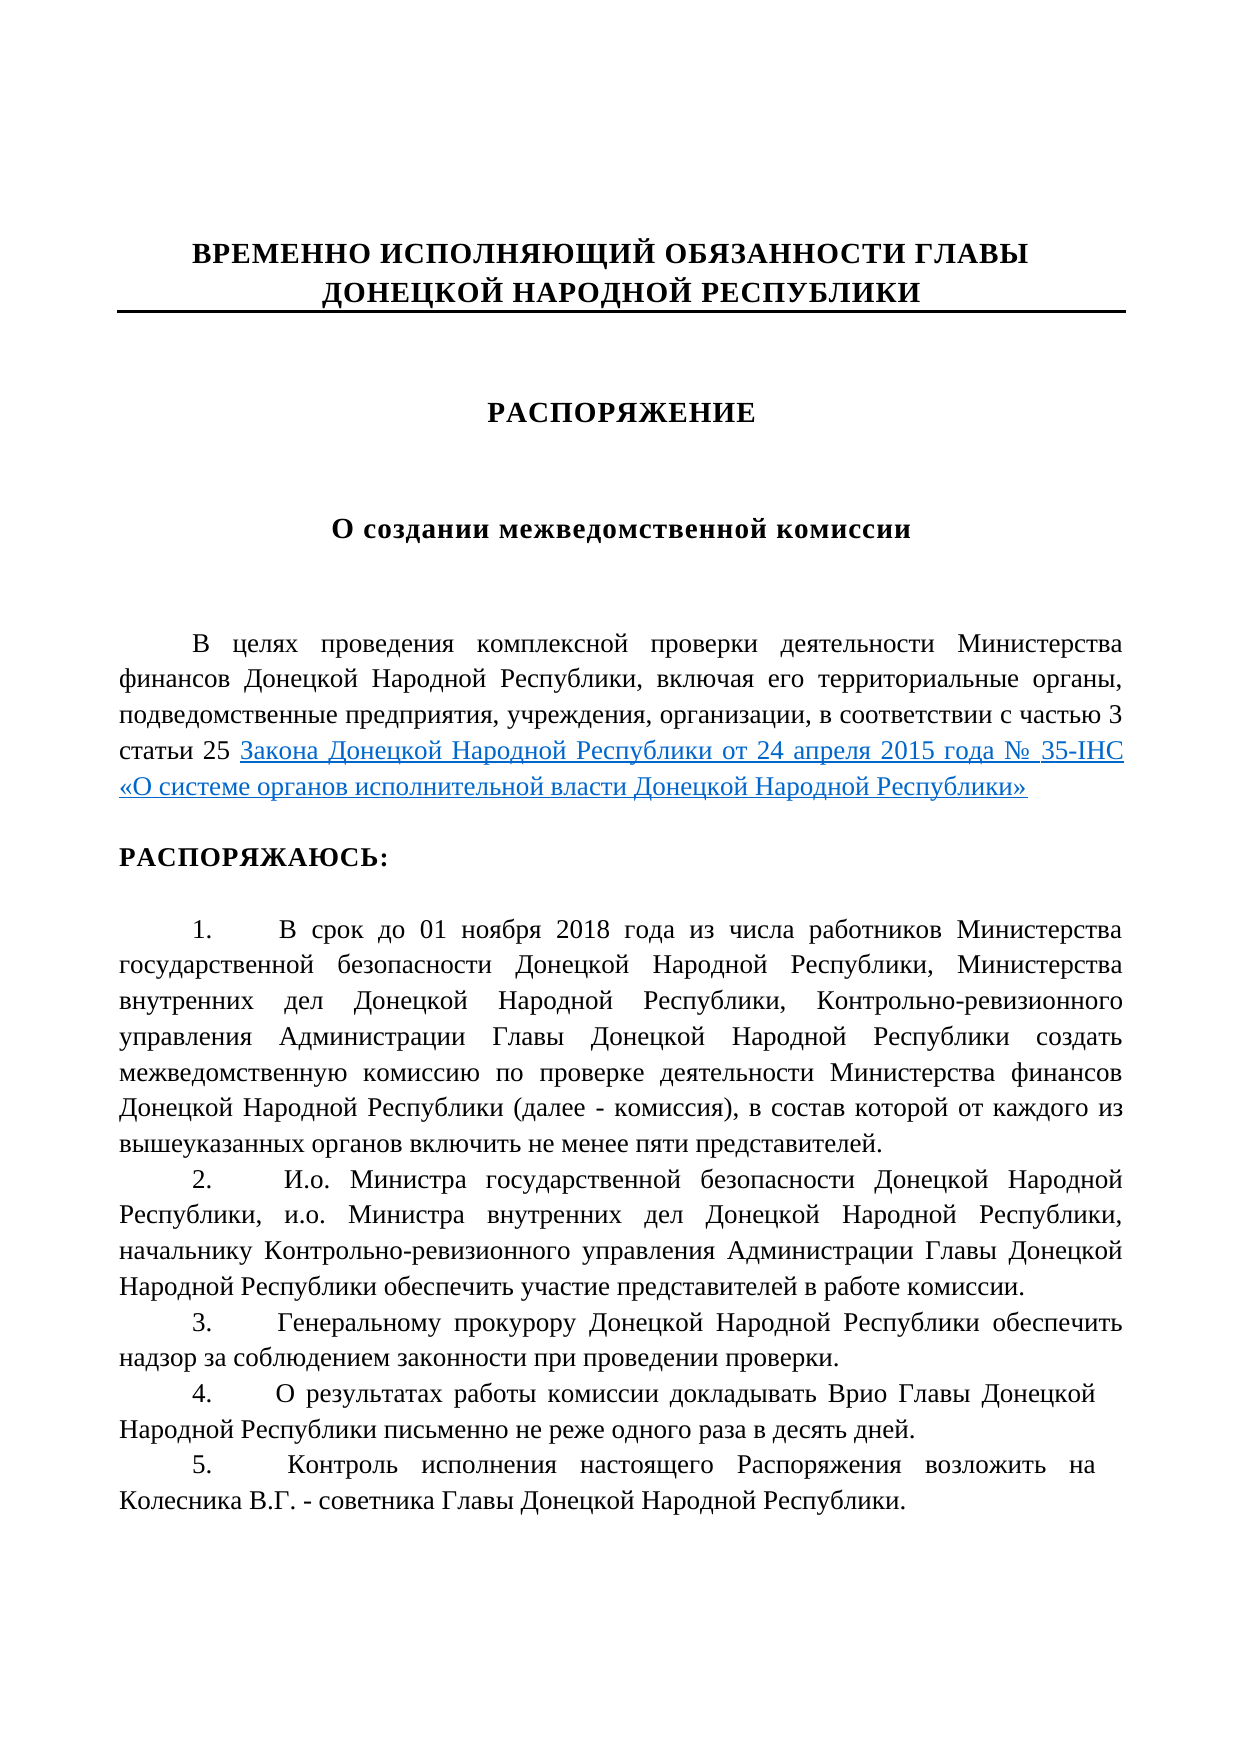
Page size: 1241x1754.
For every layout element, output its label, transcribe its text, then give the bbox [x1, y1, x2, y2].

text РАСПОРЯЖЕНИЕ [117, 396, 1126, 429]
text ВРЕМЕННО ИСПОЛНЯЮЩИЙ ОБЯЗАННОСТИ ГЛАВЫ [119, 236, 1124, 270]
list В срок до 01 ноября 2018 года из числа работников Министерства государственной безопасности Донецкой Народной Республики, Министерства внутренних дел Донецкой Народной Республики, Контрольно-ревизионного управления Администрации Главы Донецкой Народной Республики создать межведомственную комиссию по проверке деятельности Министерства финансов Донецкой Народной Республики (далее - комиссия), в состав которой от каждого из вышеуказанных органов включить не менее пяти представителей. [119, 913, 1124, 1158]
list Контроль исполнения настоящего Распоряжения возложить на Колесника В.Г. - советника Главы Донецкой Народной Республики. [119, 1449, 1097, 1516]
text РАСПОРЯЖАЮСЬ: [119, 841, 1126, 872]
list И.о. Министра государственной безопасности Донецкой Народной Республики, и.о. Министра внутренних дел Донецкой Народной Республики, начальнику Контрольно-ревизионного управления Администрации Главы Донецкой Народной Республики обеспечить участие представителей в работе комиссии. [119, 1163, 1124, 1301]
text О создании межведомственной комиссии [117, 511, 1126, 545]
list Генеральному прокурору Донецкой Народной Республики обеспечить надзор за соблюдением законности при проведении проверки. [119, 1306, 1124, 1373]
text В целях проведения комплексной проверки деятельности Министерства финансов Донецкой Народной Республики, включая его территориальные органы, подведомственные предприятия, учреждения, организации, в соответствии с частью 3 статьи 25 Закона Донецкой Народной Республики от 24 апреля 2015 года № 35-IHC «О системе органов исполнительной власти Донецкой Народной Республики» [119, 627, 1124, 801]
text ДОНЕЦКОЙ НАРОДНОЙ РЕСПУБЛИКИ [117, 275, 1126, 310]
list О результатах работы комиссии докладывать Врио Главы Донецкой Народной Республики письменно не реже одного раза в десять дней. [119, 1377, 1097, 1444]
